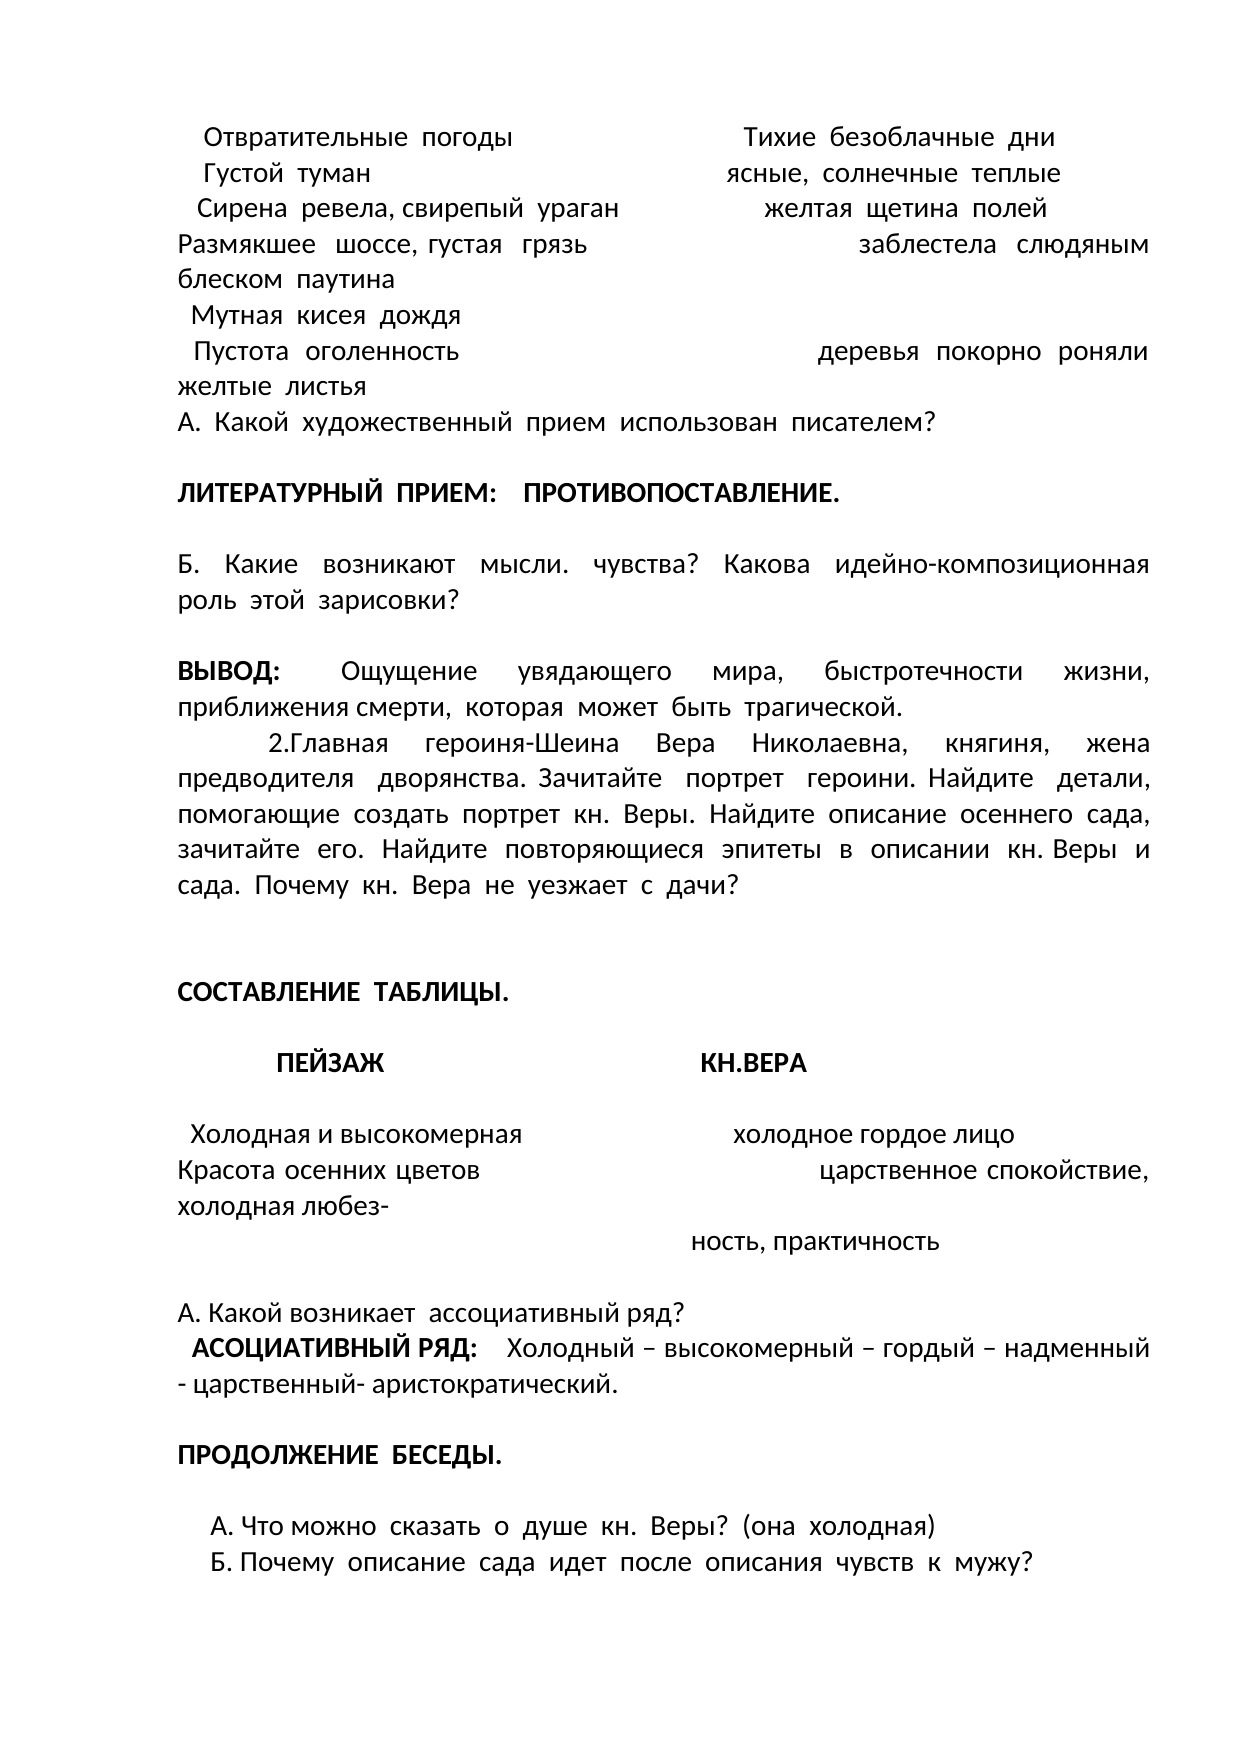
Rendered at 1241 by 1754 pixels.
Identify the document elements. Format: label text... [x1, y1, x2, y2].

text ЛИТЕРАТУРНЫЙ ПРИЕМ: ПРОТИВОПОСТАВЛЕНИЕ. [177, 474, 1152, 510]
text Сирена ревела, свирепый ураган желтая щетина полей [177, 189, 1152, 225]
text Б. Какие возникают мысли. чувства? Какова идейно-композиционная роль этой зарисовки? [177, 546, 1152, 617]
text Размякшее шоссе, густая грязь заблестела слюдяным блеском паутина [177, 225, 1152, 296]
text А. Какой возникает ассоциативный ряд? [177, 1294, 1152, 1329]
text 2.Главная героиня-Шеина Вера Николаевна, княгиня, жена предводителя дворянства. Зачитайте портрет героини. Найдите детали, помогающие создать портрет кн. Веры. Найдите описание осеннего сада, зачитайте его. Найдите повторяющиеся эпитеты в описании кн. Веры и сада. Почему кн. Вера не уезжает с дачи? [177, 724, 1152, 902]
text А. Что можно сказать о душе кн. Веры? (она холодная) [177, 1507, 1152, 1543]
text Холодная и высокомерная холодное гордое лицо [177, 1116, 1152, 1151]
text Мутная кисея дождя [177, 296, 1152, 332]
text СОСТАВЛЕНИЕ ТАБЛИЦЫ. [177, 973, 1152, 1009]
text Б. Почему описание сада идет после описания чувств к мужу? [177, 1543, 1152, 1579]
text Отвратительные погоды Тихие безоблачные дни [177, 118, 1152, 154]
text ВЫВОД: Ощущение увядающего мира, быстротечности жизни, приближения смерти, которая может быть трагической. [177, 652, 1152, 724]
text А. Какой художественный прием использован писателем? [177, 403, 1152, 439]
text ПРОДОЛЖЕНИЕ БЕСЕДЫ. [177, 1436, 1152, 1472]
text Пустота оголенность деревья покорно роняли желтые листья [177, 332, 1152, 403]
text ПЕЙЗАЖ КН.ВЕРА [177, 1044, 1152, 1080]
text Красота осенних цветов царственное спокойствие, холодная любез- [177, 1151, 1152, 1222]
text Густой туман ясные, солнечные теплые [177, 154, 1152, 189]
text АСОЦИАТИВНЫЙ РЯД: Холодный – высокомерный – гордый – надменный - царственный- аристократический. [177, 1329, 1152, 1401]
text ность, практичность [177, 1222, 1152, 1258]
